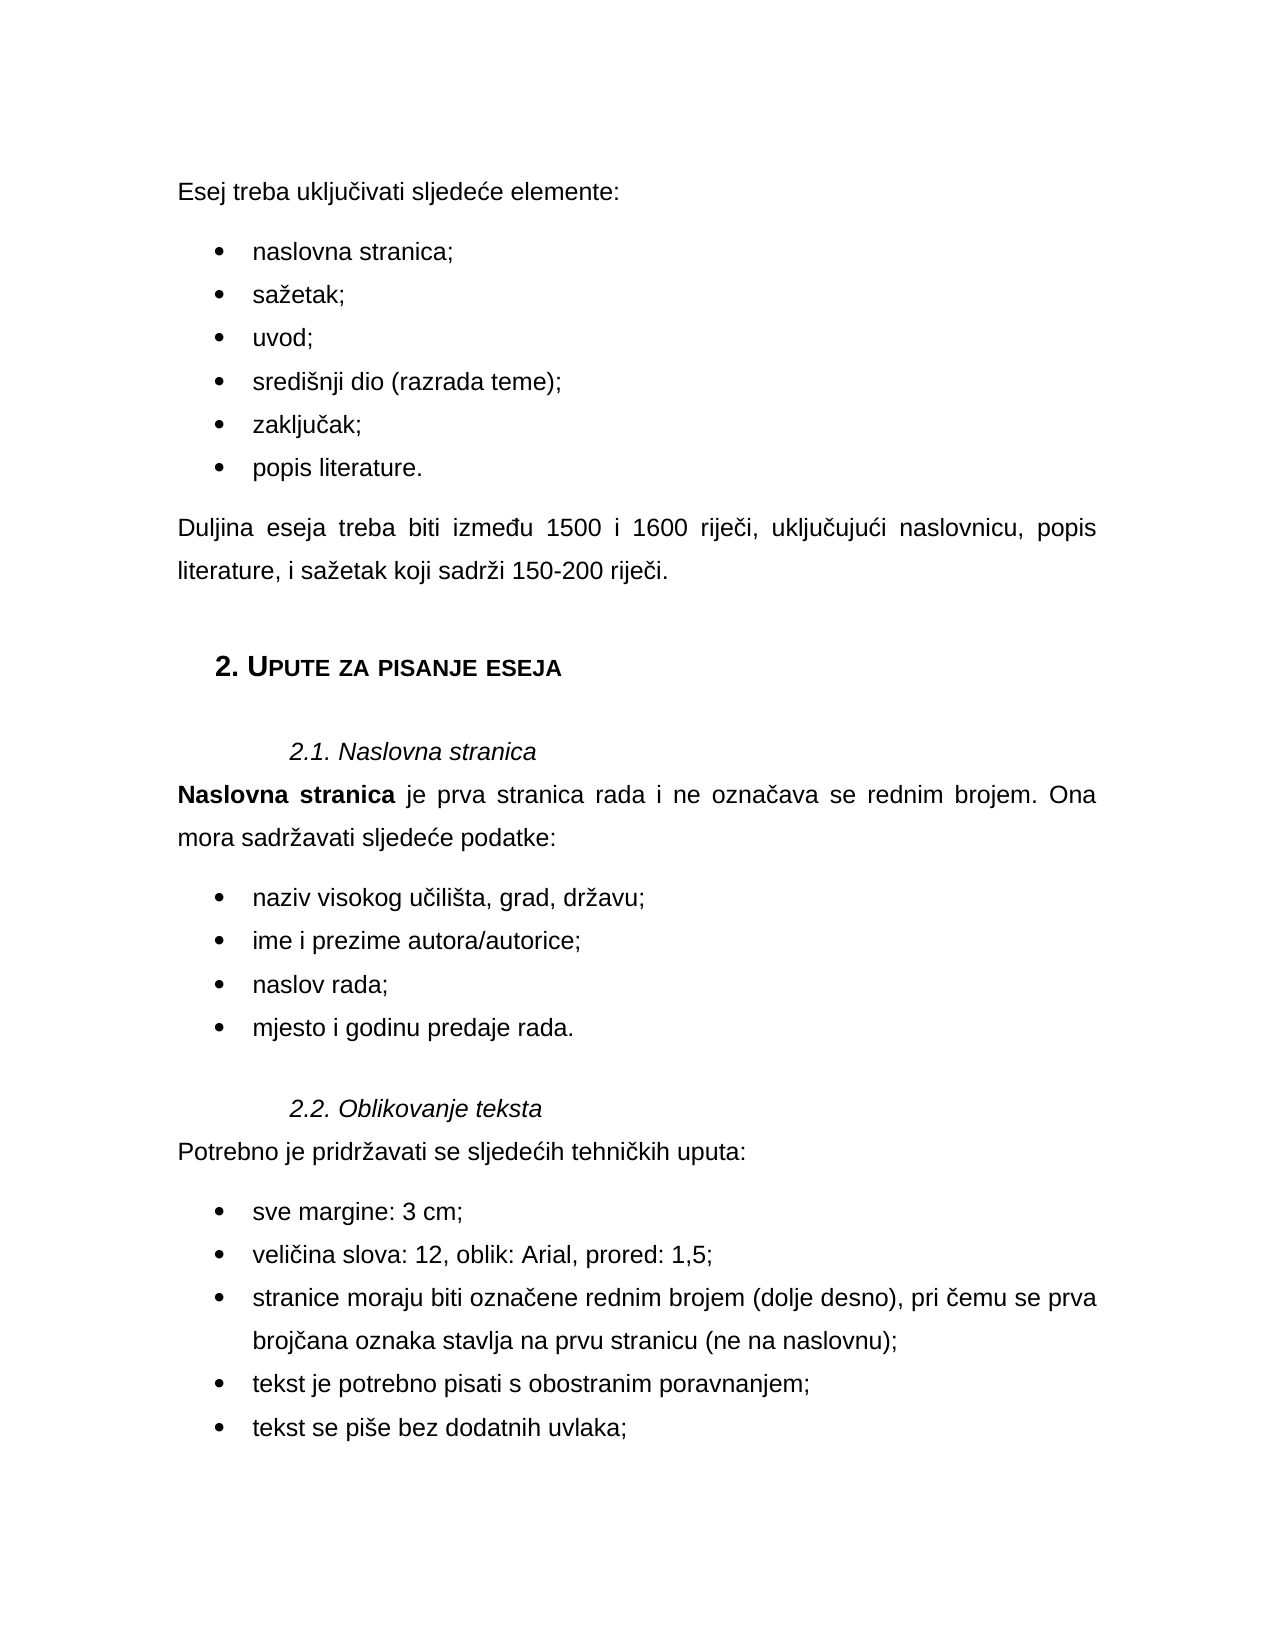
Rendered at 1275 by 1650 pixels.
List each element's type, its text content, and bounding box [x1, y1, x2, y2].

text Naslovna stranica je prva stranica rada i ne označava se rednim brojem. Ona mora sadržavati sljedeće podatke: [177, 780, 1098, 852]
list tekst je potrebno pisati s obostranim poravnanjem; [215, 1369, 1098, 1398]
list uvod; [215, 323, 1098, 352]
list tekst se piše bez dodatnih uvlaka; [215, 1412, 1098, 1441]
list stranice moraju biti označene rednim brojem (dolje desno), pri čemu se prva brojčana oznaka stavlja na prvu stranicu (ne na naslovnu); [215, 1283, 1098, 1355]
list popis literature. [215, 453, 1098, 482]
text Potrebno je pridržavati se sljedećih tehničkih uputa: [177, 1137, 1098, 1165]
subtitle Oblikovanje teksta [289, 1093, 1098, 1122]
list naslov rada; [215, 969, 1098, 998]
subtitle Naslovna stranica [289, 737, 1098, 766]
list naziv visokog učilišta, grad, državu; [215, 883, 1098, 912]
list naslovna stranica; [215, 237, 1098, 266]
list središnji dio (razrada teme); [215, 367, 1098, 396]
list zaključak; [215, 410, 1098, 439]
text Esej treba uključivati sljedeće elemente: [177, 177, 1098, 206]
list sažetak; [215, 280, 1098, 309]
list sve margine: 3 cm; [215, 1196, 1098, 1225]
text Duljina eseja treba biti između 1500 i 1600 riječi, uključujući naslovnicu, popis literature, i sažetak koji sadrži 150-200 riječi. [177, 513, 1098, 585]
list veličina slova: 12, oblik: Arial, prored: 1,5; [215, 1240, 1098, 1268]
subtitle Upute za pisanje eseja [215, 649, 1098, 683]
list ime i prezime autora/autorice; [215, 926, 1098, 955]
list mjesto i godinu predaje rada. [215, 1013, 1098, 1042]
